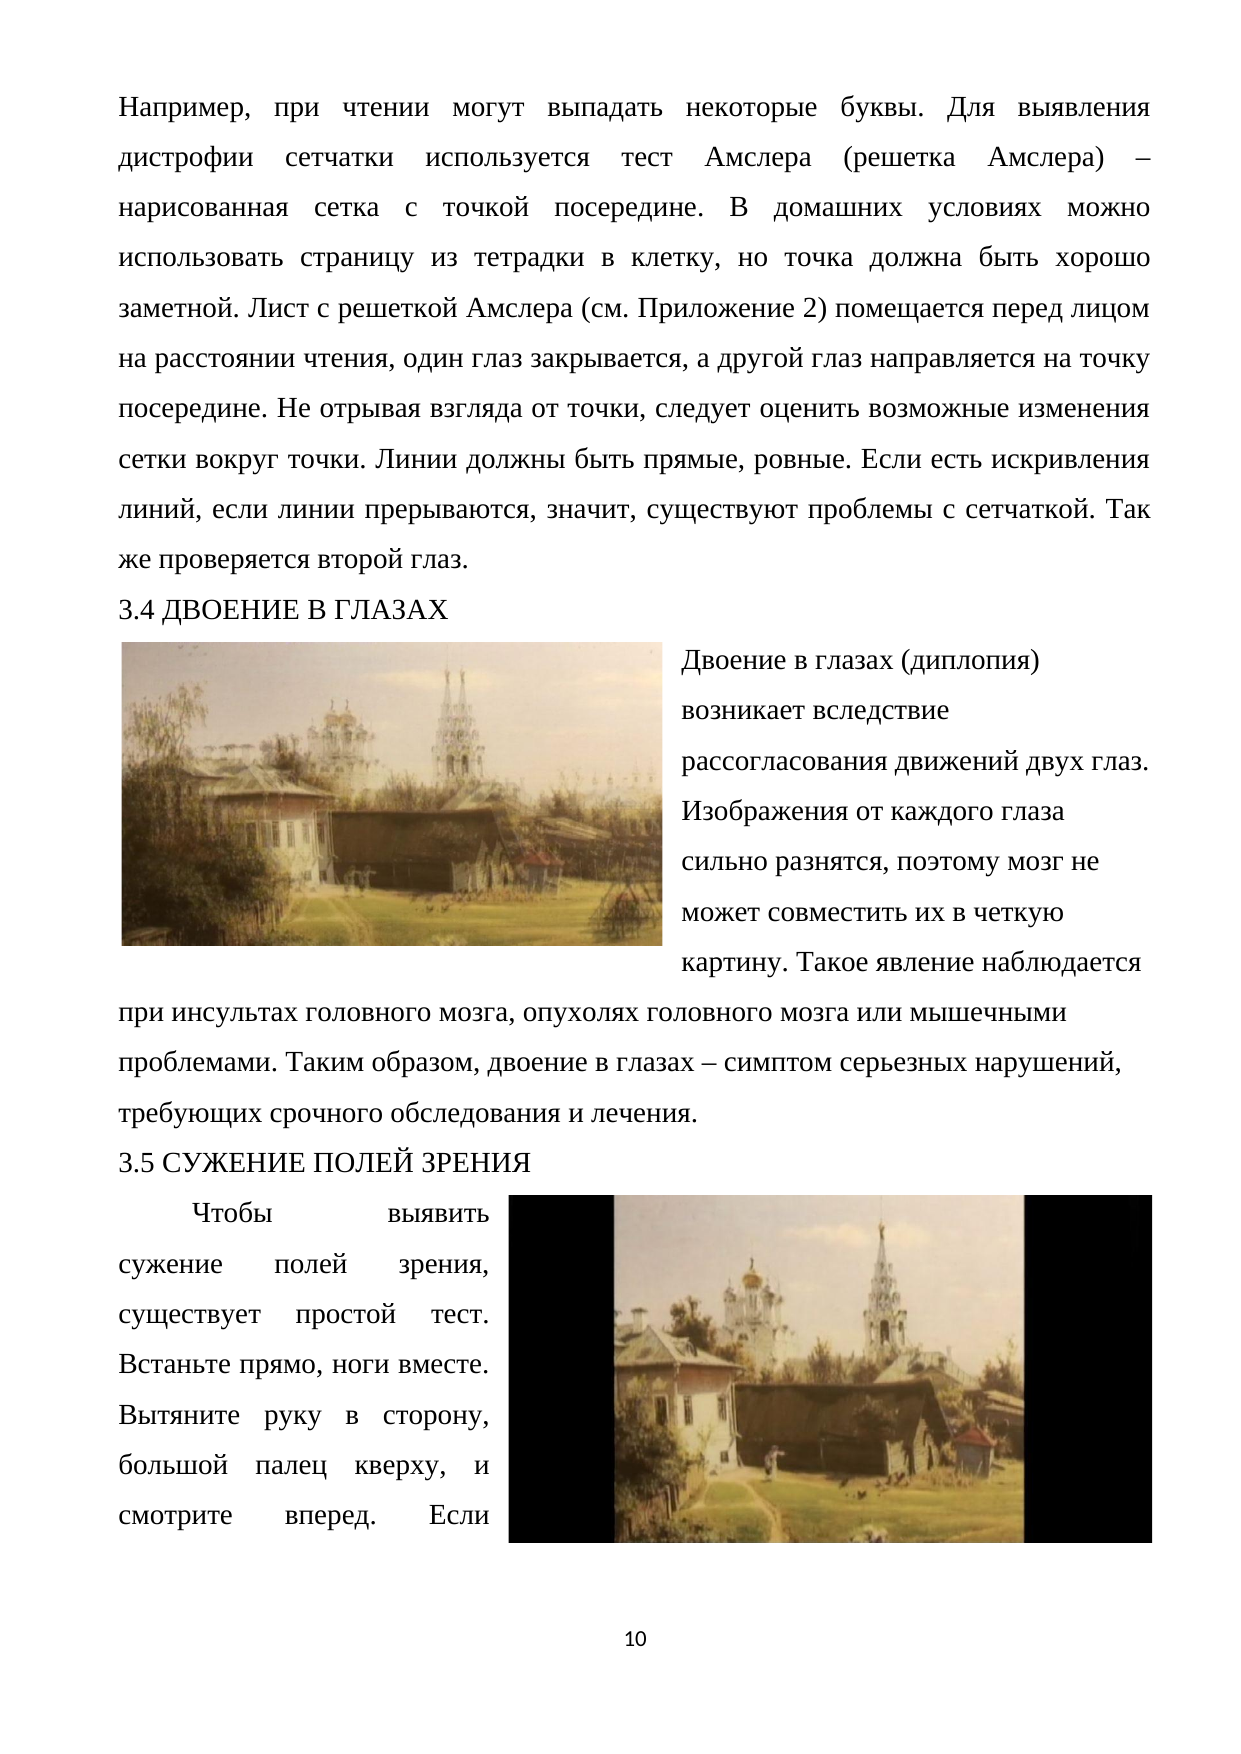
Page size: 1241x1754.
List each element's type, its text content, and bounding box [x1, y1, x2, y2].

picture [508, 1195, 1152, 1542]
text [118, 89, 1152, 575]
text 3.4 ДВОЕНИЕ В ГЛАЗАХ [118, 592, 1152, 625]
picture [121, 642, 662, 946]
text 3.5 СУЖЕНИЕ ПОЛЕЙ ЗРЕНИЯ [118, 1145, 1152, 1179]
